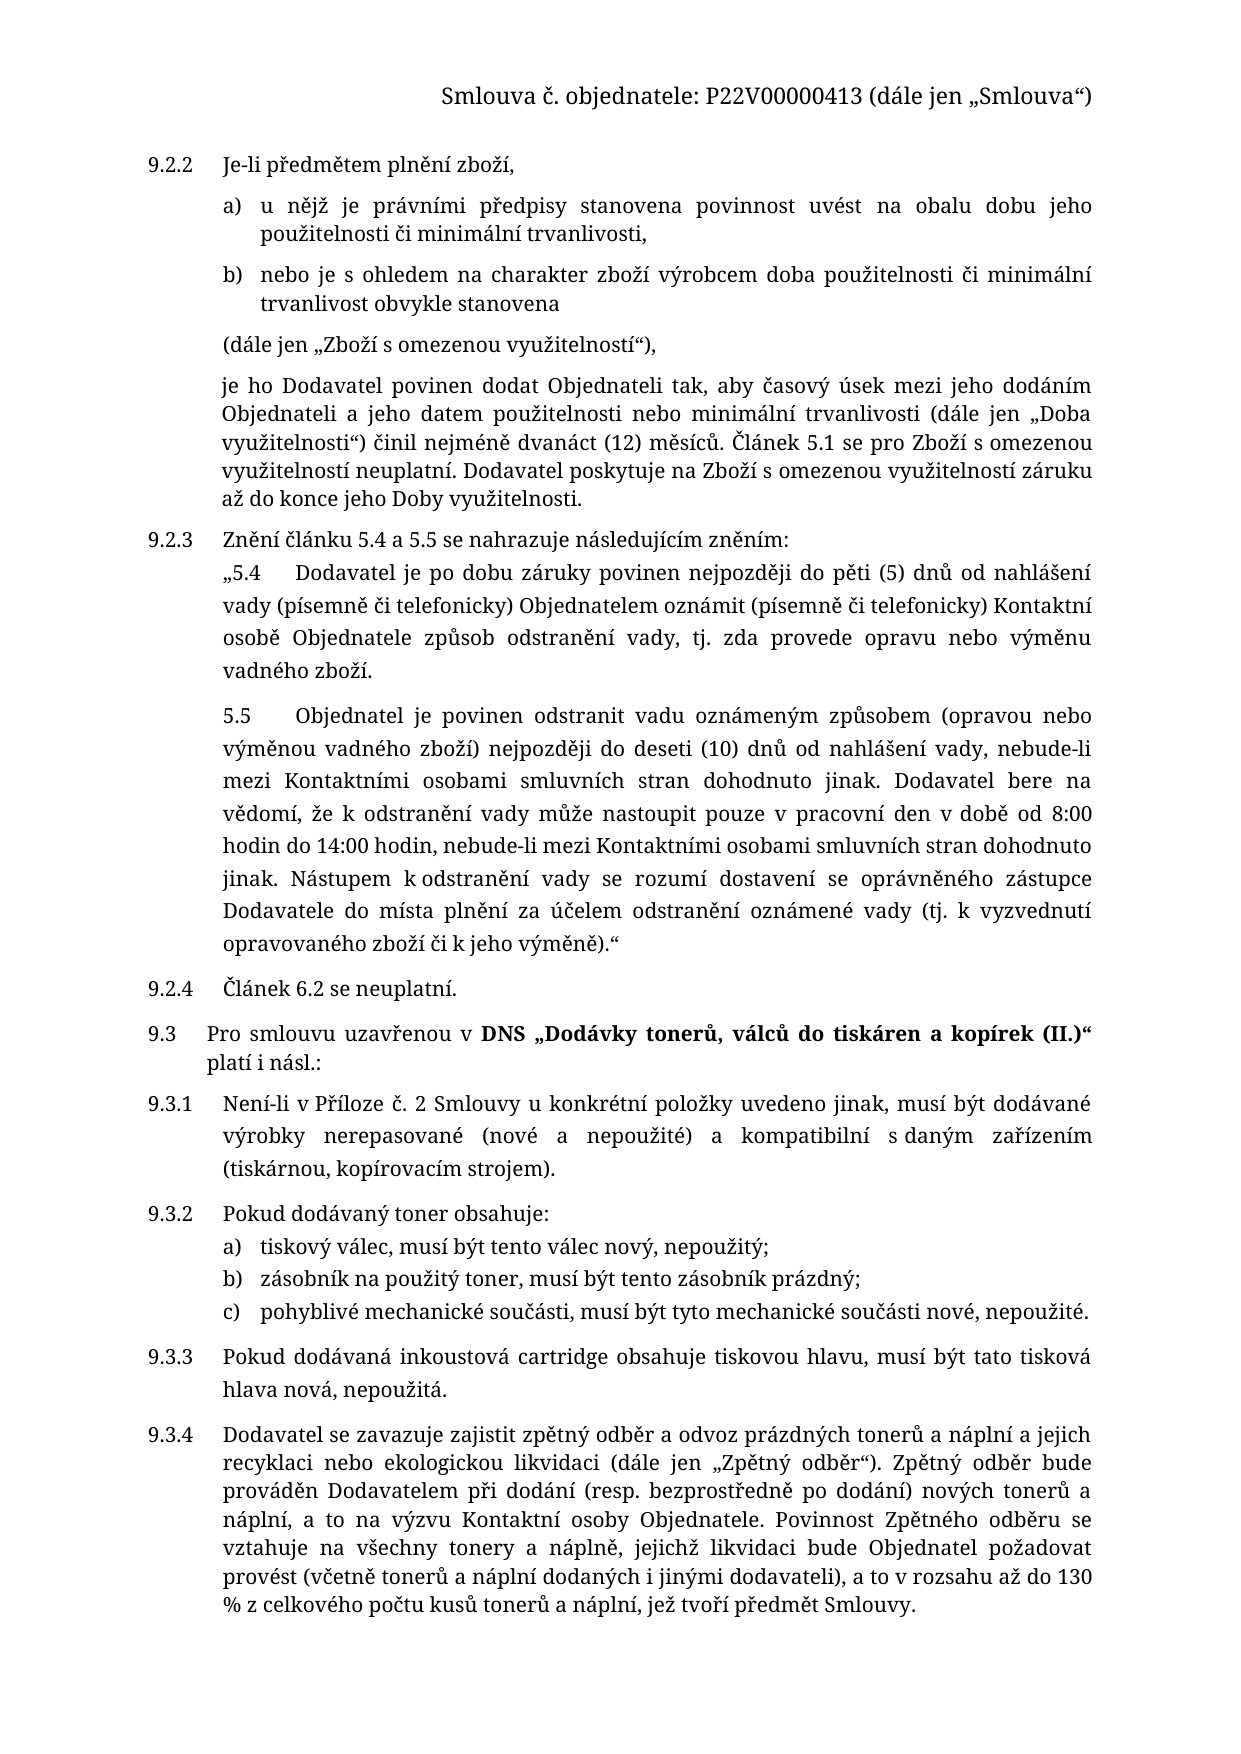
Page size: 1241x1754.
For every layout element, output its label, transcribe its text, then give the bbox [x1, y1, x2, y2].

text je ho Dodavatel povinen dodat Objednateli tak, aby časový úsek mezi jeho dodáním Objednateli a jeho datem použitelnosti nebo minimální trvanlivosti (dále jen „Doba využitelnosti“) činil nejméně dvanáct (12) měsíců. Článek 5.1 se pro Zboží s omezenou využitelností neuplatní. Dodavatel poskytuje na Zboží s omezenou využitelností záruku až do konce jeho Doby využitelnosti. [221, 371, 1093, 513]
list 5.5 Objednatel je povinen odstranit vadu oznámeným způsobem (opravou nebo výměnou vadného zboží) nejpozději do deseti (10) dnů od nahlášení vady, nebude-li mezi Kontaktními osobami smluvních stran dohodnuto jinak. Dodavatel bere na vědomí, že k odstranění vady může nastoupit pouze v pracovní den v době od 8:00 hodin do 14:00 hodin, nebude-li mezi Kontaktními osobami smluvních stran dohodnuto jinak. Nástupem k odstranění vady se rozumí dostavení se oprávněného zástupce Dodavatele do místa plnění za účelem odstranění oznámené vady (tj. k vyzvednutí opravovaného zboží či k jeho výměně).“ [223, 701, 1093, 958]
list Je-li předmětem plnění zboží, [148, 150, 1093, 179]
list Není-li v Příloze č. 2 Smlouvy u konkrétní položky uvedeno jinak, musí být dodávané výrobky nerepasované (nové a nepoužité) a kompatibilní s daným zařízením (tiskárnou, kopírovacím strojem). [148, 1089, 1093, 1182]
list u nějž je právními předpisy stanovena povinnost uvést na obalu dobu jeho použitelnosti či minimální trvanlivosti, [223, 191, 1093, 248]
list Pokud dodávaná inkoustová cartridge obsahuje tiskovou hlavu, musí být tato tisková hlava nová, nepoužitá. [148, 1342, 1093, 1403]
list Znění článku 5.4 a 5.5 se nahrazuje následujícím zněním: [148, 526, 1093, 554]
list Dodavatel se zavazuje zajistit zpětný odběr a odvoz prázdných tonerů a náplní a jejich recyklaci nebo ekologickou likvidaci (dále jen „Zpětný odběr“). Zpětný odběr bude prováděn Dodavatelem při dodání (resp. bezprostředně po dodání) nových tonerů a náplní, a to na výzvu Kontaktní osoby Objednatele. Povinnost Zpětného odběru se vztahuje na všechny tonery a náplně, jejichž likvidaci bude Objednatel požadovat provést (včetně tonerů a náplní dodaných i jinými dodavateli), a to v rozsahu až do 130 % z celkového počtu kusů tonerů a náplní, jež tvoří předmět Smlouvy. [148, 1420, 1093, 1619]
text (dále jen „Zboží s omezenou využitelností“), [223, 330, 1093, 358]
list nebo je s ohledem na charakter zboží výrobcem doba použitelnosti či minimální trvanlivost obvykle stanovena [223, 261, 1093, 317]
list tiskový válec, musí být tento válec nový, nepoužitý; [223, 1232, 1093, 1260]
list „5.4 Dodavatel je po dobu záruky povinen nejpozději do pěti (5) dnů od nahlášení vady (písemně či telefonicky) Objednatelem oznámit (písemně či telefonicky) Kontaktní osobě Objednatele způsob odstranění vady, tj. zda provede opravu nebo výměnu vadného zboží. [223, 558, 1093, 684]
list pohyblivé mechanické součásti, musí být tyto mechanické součásti nové, nepoužité. [223, 1297, 1093, 1325]
list zásobník na použitý toner, musí být tento zásobník prázdný; [223, 1264, 1093, 1293]
list Pro smlouvu uzavřenou v DNS „Dodávky tonerů, válců do tiskáren a kopírek (II.)“ platí i násl.: [148, 1019, 1093, 1076]
list Článek 6.2 se neuplatní. [148, 974, 1093, 1003]
list Pokud dodávaný toner obsahuje: [148, 1199, 1093, 1228]
